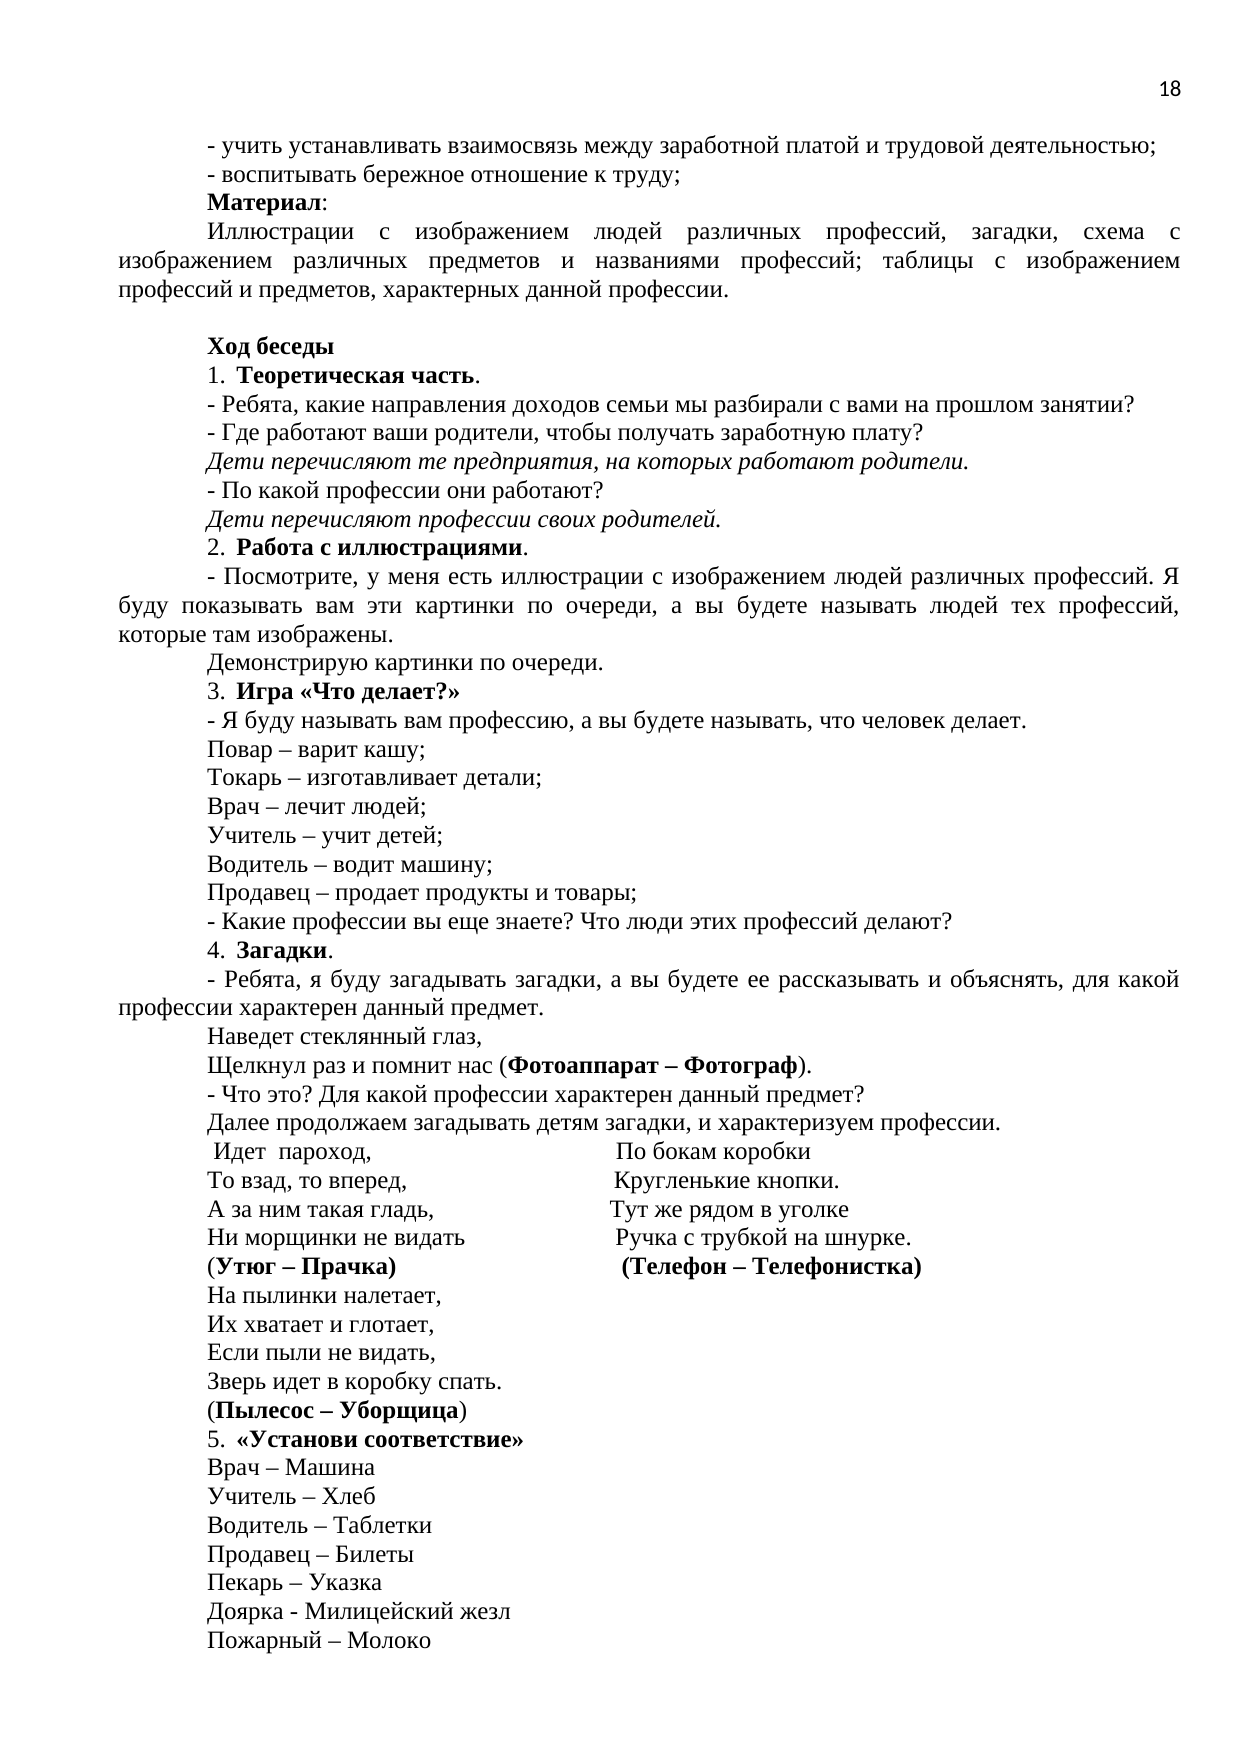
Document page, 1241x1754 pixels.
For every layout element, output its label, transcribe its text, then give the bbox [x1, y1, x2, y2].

text - Где работают ваши родители, чтобы получать заработную плату? [118, 417, 1181, 446]
text Врач – лечит людей; [118, 791, 1181, 820]
text (Утюг – Прачка) (Телефон – Телефонистка) [118, 1251, 1181, 1280]
list «Установи соответствие» [118, 1424, 1181, 1452]
text Учитель – Хлеб [207, 1481, 1181, 1510]
text - Ребята, я буду загадывать загадки, а вы будете ее рассказывать и объяснять, для какой профессии характерен данный предмет. [118, 964, 1181, 1021]
text То взад, то вперед, Кругленькие кнопки. [118, 1165, 1181, 1194]
text (Пылесос – Уборщица) [118, 1395, 1181, 1424]
list Загадки. [118, 935, 1181, 964]
text Наведет стеклянный глаз, [118, 1021, 1181, 1050]
text Идет пароход, По бокам коробки [118, 1136, 1181, 1165]
text Демонстрирую картинки по очереди. [118, 647, 1181, 676]
text - Посмотрите, у меня есть иллюстрации с изображением людей различных профессий. Я буду показывать вам эти картинки по очереди, а вы будете называть людей тех профессий, которые там изображены. [118, 561, 1181, 647]
text Повар – варит кашу; [118, 734, 1181, 762]
text Если пыли не видать, [118, 1337, 1181, 1366]
text Иллюстрации с изображением людей различных профессий, загадки, схема с изображением различных предметов и названиями профессий; таблицы с изображением профессий и предметов, характерных данной профессии. [118, 216, 1181, 302]
text Врач – Машина [207, 1452, 1181, 1481]
text Водитель – водит машину; [118, 849, 1181, 877]
text Щелкнул раз и помнит нас (Фотоаппарат – Фотограф). [118, 1050, 1181, 1079]
text Пожарный – Молоко [207, 1625, 1181, 1654]
text - Что это? Для какой профессии характерен данный предмет? [118, 1079, 1181, 1107]
text Водитель – Таблетки [207, 1510, 1181, 1539]
text А за ним такая гладь, Тут же рядом в уголке [118, 1194, 1181, 1222]
list Теоретическая часть. [118, 360, 1181, 389]
text - Какие профессии вы еще знаете? Что люди этих профессий делают? [118, 906, 1181, 935]
text Пекарь – Указка [207, 1567, 1181, 1596]
text Дети перечисляют те предприятия, на которых работают родители. [118, 446, 1181, 475]
text - учить устанавливать взаимосвязь между заработной платой и трудовой деятельностью; [118, 130, 1181, 159]
text Учитель – учит детей; [118, 820, 1181, 849]
text - По какой профессии они работают? [118, 475, 1181, 504]
text Их хватает и глотает, [118, 1309, 1181, 1337]
text Далее продолжаем загадывать детям загадки, и характеризуем профессии. [118, 1107, 1181, 1136]
text Дети перечисляют профессии своих родителей. [118, 504, 1181, 532]
text Зверь идет в коробку спать. [118, 1366, 1181, 1395]
list Игра «Что делает?» [118, 676, 1181, 705]
text Токарь – изготавливает детали; [118, 762, 1181, 791]
text Материал: [118, 187, 1181, 216]
text Продавец – продает продукты и товары; [118, 877, 1181, 906]
list Работа с иллюстрациями. [118, 532, 1181, 561]
text - Я буду называть вам профессию, а вы будете называть, что человек делает. [118, 705, 1181, 734]
text Ни морщинки не видать Ручка с трубкой на шнурке. [118, 1222, 1181, 1251]
text - воспитывать бережное отношение к труду; [118, 159, 1181, 187]
text Продавец – Билеты [207, 1539, 1181, 1567]
text - Ребята, какие направления доходов семьи мы разбирали с вами на прошлом занятии? [118, 389, 1181, 417]
text Ход беседы [118, 331, 1181, 360]
text На пылинки налетает, [118, 1280, 1181, 1309]
text Доярка - Милицейский жезл [207, 1596, 1181, 1625]
